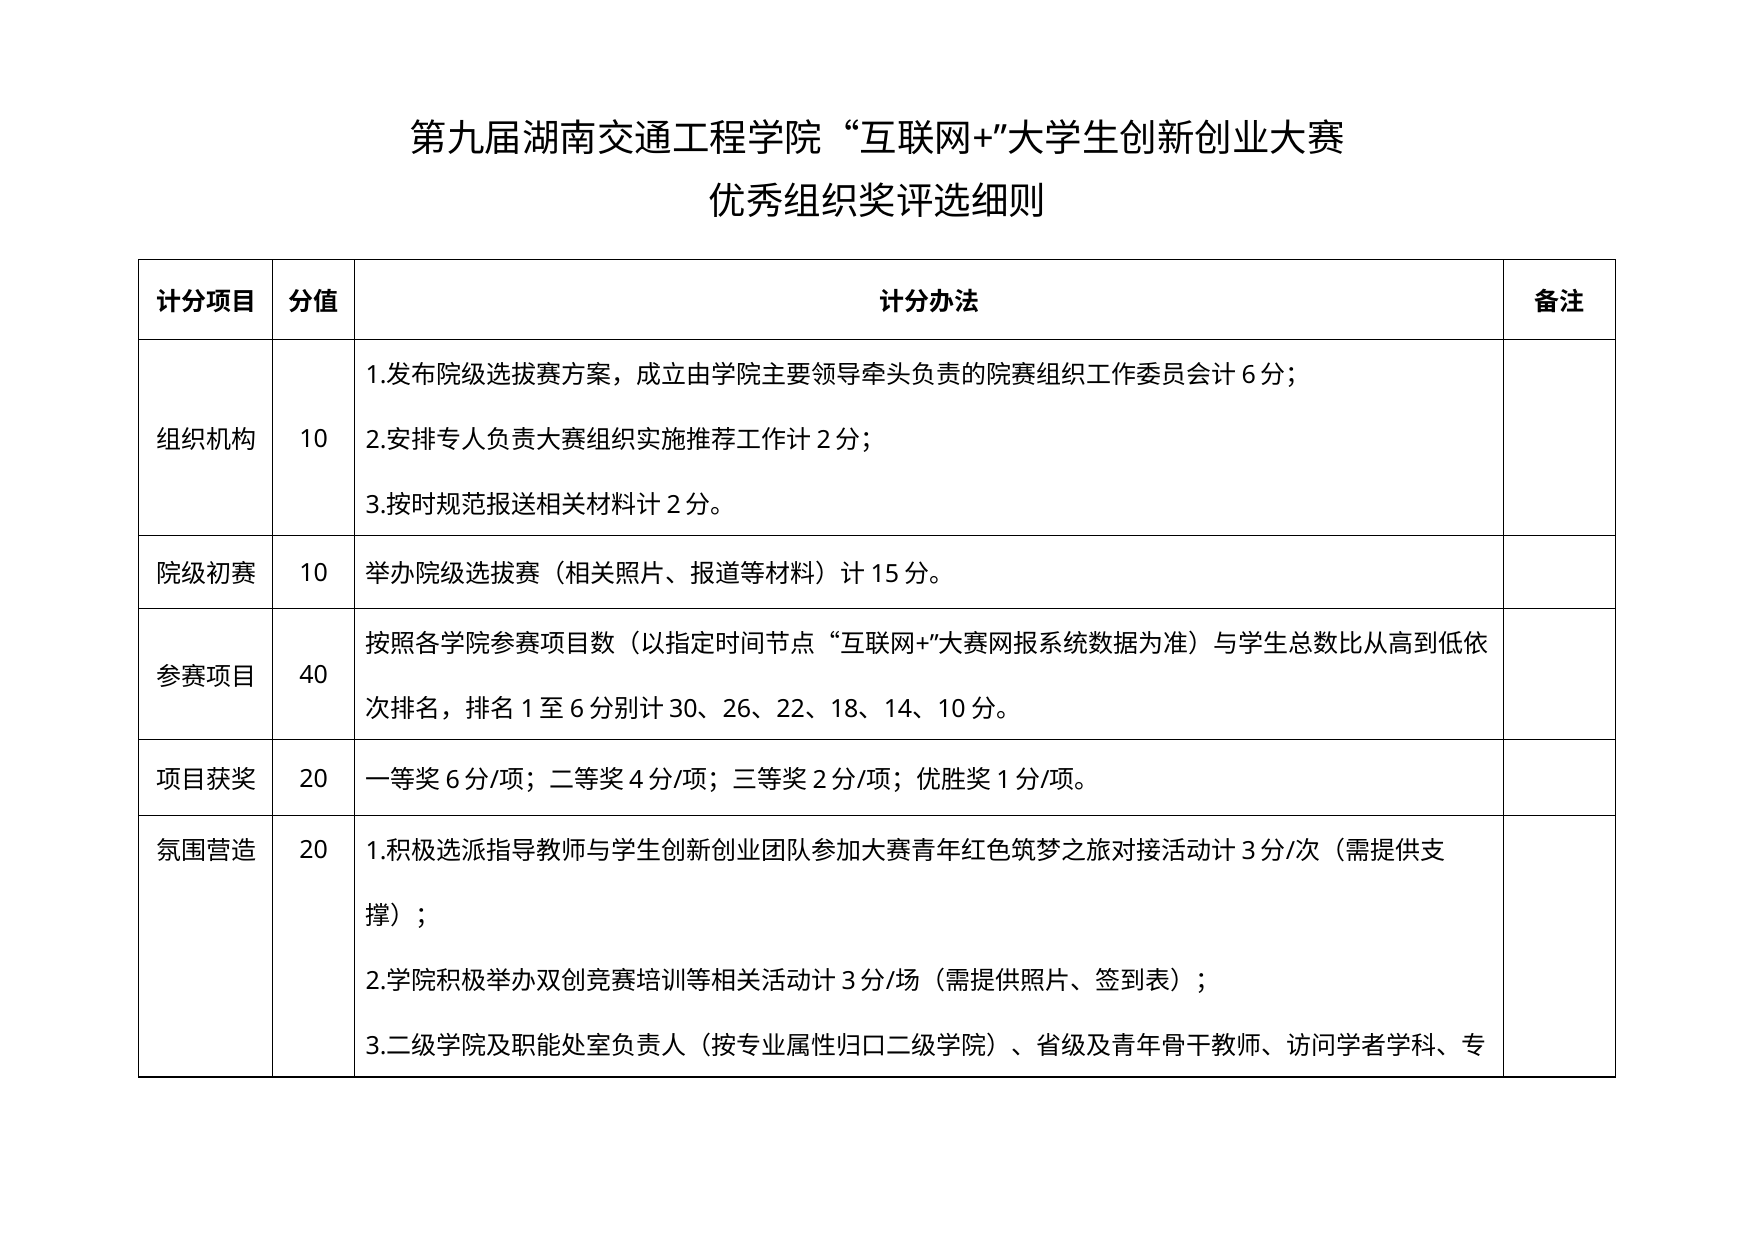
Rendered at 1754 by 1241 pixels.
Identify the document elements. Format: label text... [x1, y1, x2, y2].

table_cell [1504, 536, 1615, 608]
table_cell 40 [273, 609, 354, 739]
table_cell [1504, 740, 1615, 815]
table_cell 10 [273, 536, 354, 608]
text 优秀组织奖评选细则 [150, 164, 1604, 227]
text 第九届湖南交通工程学院“互联网+”大学生创新创业大赛 [150, 102, 1604, 164]
table_cell 项目获奖 [139, 740, 272, 815]
table_cell 10 [273, 340, 354, 535]
table_cell 院级初赛 [139, 536, 272, 608]
table_cell 举办院级选拔赛（相关照片、报道等材料）计15分。 [355, 536, 1503, 608]
table_header 计分项目 [139, 260, 272, 339]
table_cell 按照各学院参赛项目数（以指定时间节点“互联网+”大赛网报系统数据为准）与学生总数比从高到低依次排名，排名1至6分别计30、26、22、18、14、10分。 [355, 609, 1503, 739]
table_cell [1504, 609, 1615, 739]
table_cell 20 [273, 816, 354, 1076]
table_header 备注 [1504, 260, 1615, 339]
table_cell 1.发布院级选拔赛方案，成立由学院主要领导牵头负责的院赛组织工作委员会计6分； 2.安排专人负责大赛组织实施推荐工作计2分； 3.按时规范报送相关材料计2分。 [355, 340, 1503, 535]
table_header 计分办法 [355, 260, 1503, 339]
table_cell [1504, 816, 1615, 1076]
table_cell 一等奖6分/项；二等奖4分/项；三等奖2分/项；优胜奖1分/项。 [355, 740, 1503, 815]
table_cell 20 [273, 740, 354, 815]
table_cell [1504, 340, 1615, 535]
table_cell 组织机构 [139, 340, 272, 535]
table_cell 氛围营造 [139, 816, 272, 1076]
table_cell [355, 816, 1503, 1076]
table_cell 参赛项目 [139, 609, 272, 739]
table_header 分值 [273, 260, 354, 339]
